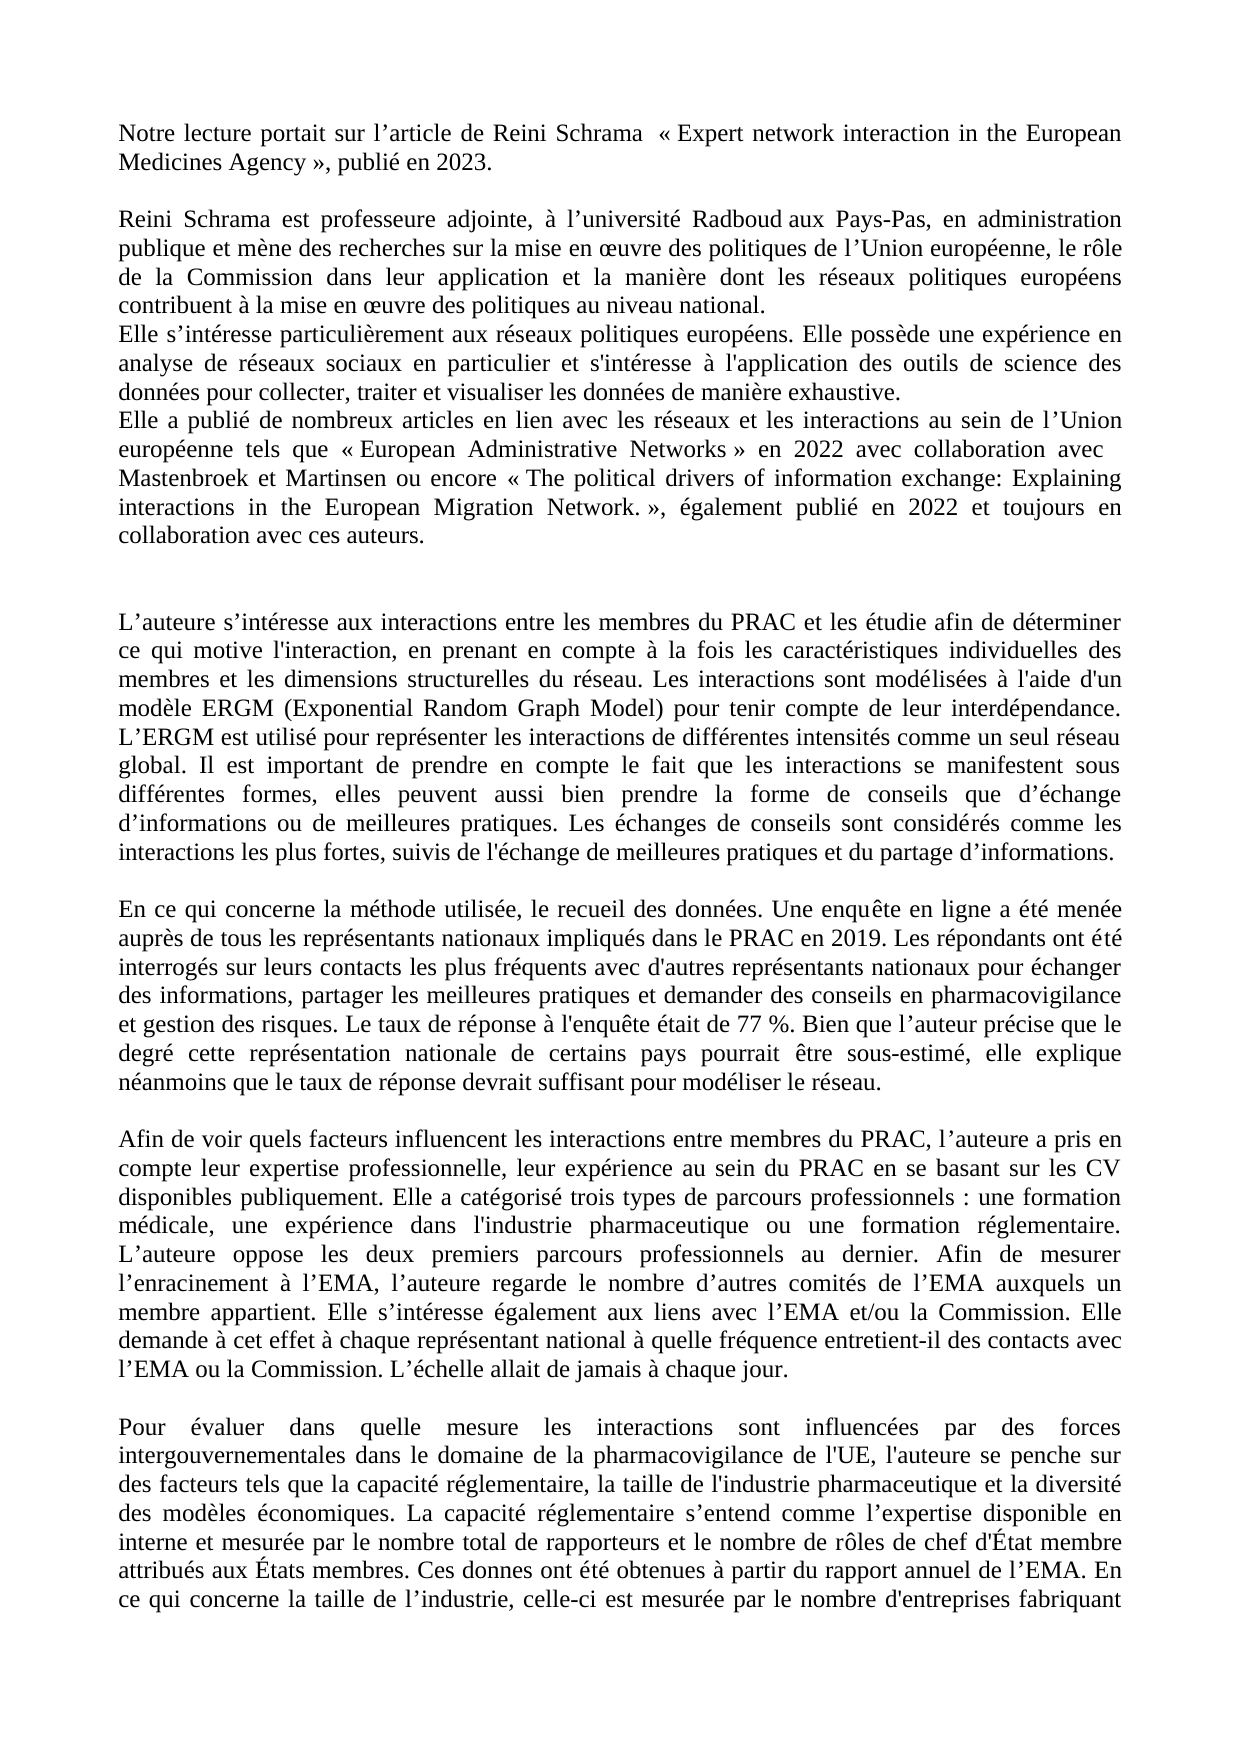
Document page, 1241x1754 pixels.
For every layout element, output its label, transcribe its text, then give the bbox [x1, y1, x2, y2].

text Elle s’intéresse particulièrement aux réseaux politiques européens. Elle possède une expérience en analyse de réseaux sociaux en particulier et s'intéresse à l'application des outils de science des données pour collecter, traiter et visualiser les données de manière exhaustive. [118, 319, 1122, 406]
text Afin de voir quels facteurs influencent les interactions entre membres du PRAC, l’auteure a pris en compte leur expertise professionnelle, leur expérience au sein du PRAC en se basant sur les CV disponibles publiquement. Elle a catégorisé trois types de parcours professionnels : une formation médicale, une expérience dans l'industrie pharmaceutique ou une formation réglementaire. L’auteure oppose les deux premiers parcours professionnels au dernier. Afin de mesurer l’enracinement à l’EMA, l’auteure regarde le nombre d’autres comités de l’EMA auxquels un membre appartient. Elle s’intéresse également aux liens avec l’EMA et/ou la Commission. Elle demande à cet effet à chaque représentant national à quelle fréquence entretient-il des contacts avec l’EMA ou la Commission. L’échelle allait de jamais à chaque jour. [118, 1124, 1122, 1383]
text Reini Schrama est professeure adjointe, à l’université Radboud aux Pays-Pas, en administration publique et mène des recherches sur la mise en œuvre des politiques de l’Union européenne, le rôle de la Commission dans leur application et la manière dont les réseaux politiques européens contribuent à la mise en œuvre des politiques au niveau national. [118, 204, 1122, 319]
text Notre lecture portait sur l’article de Reini Schrama « Expert network interaction in the European Medicines Agency », publié en 2023. [118, 118, 1122, 176]
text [118, 1412, 1122, 1613]
text Elle a publié de nombreux articles en lien avec les réseaux et les interactions au sein de l’Union européenne tels que « European Administrative Networks » en 2022 avec collaboration avec Mastenbroek et Martinsen ou encore « The political drivers of information exchange: Explaining interactions in the European Migration Network. », également publié en 2022 et toujours en collaboration avec ces auteurs. [118, 406, 1122, 549]
text L’auteure s’intéresse aux interactions entre les membres du PRAC et les étudie afin de déterminer ce qui motive l'interaction, en prenant en compte à la fois les caractéristiques individuelles des membres et les dimensions structurelles du réseau. Les interactions sont modélisées à l'aide d'un modèle ERGM (Exponential Random Graph Model) pour tenir compte de leur interdépendance. L’ERGM est utilisé pour représenter les interactions de différentes intensités comme un seul réseau global. Il est important de prendre en compte le fait que les interactions se manifestent sous différentes formes, elles peuvent aussi bien prendre la forme de conseils que d’échange d’informations ou de meilleures pratiques. Les échanges de conseils sont considérés comme les interactions les plus fortes, suivis de l'échange de meilleures pratiques et du partage d’informations. [118, 607, 1122, 866]
text En ce qui concerne la méthode utilisée, le recueil des données. Une enquête en ligne a été menée auprès de tous les représentants nationaux impliqués dans le PRAC en 2019. Les répondants ont été interrogés sur leurs contacts les plus fréquents avec d'autres représentants nationaux pour échanger des informations, partager les meilleures pratiques et demander des conseils en pharmacovigilance et gestion des risques. Le taux de réponse à l'enquête était de 77 %. Bien que l’auteur précise que le degré cette représentation nationale de certains pays pourrait être sous-estimé, elle explique néanmoins que le taux de réponse devrait suffisant pour modéliser le réseau. [118, 894, 1122, 1096]
